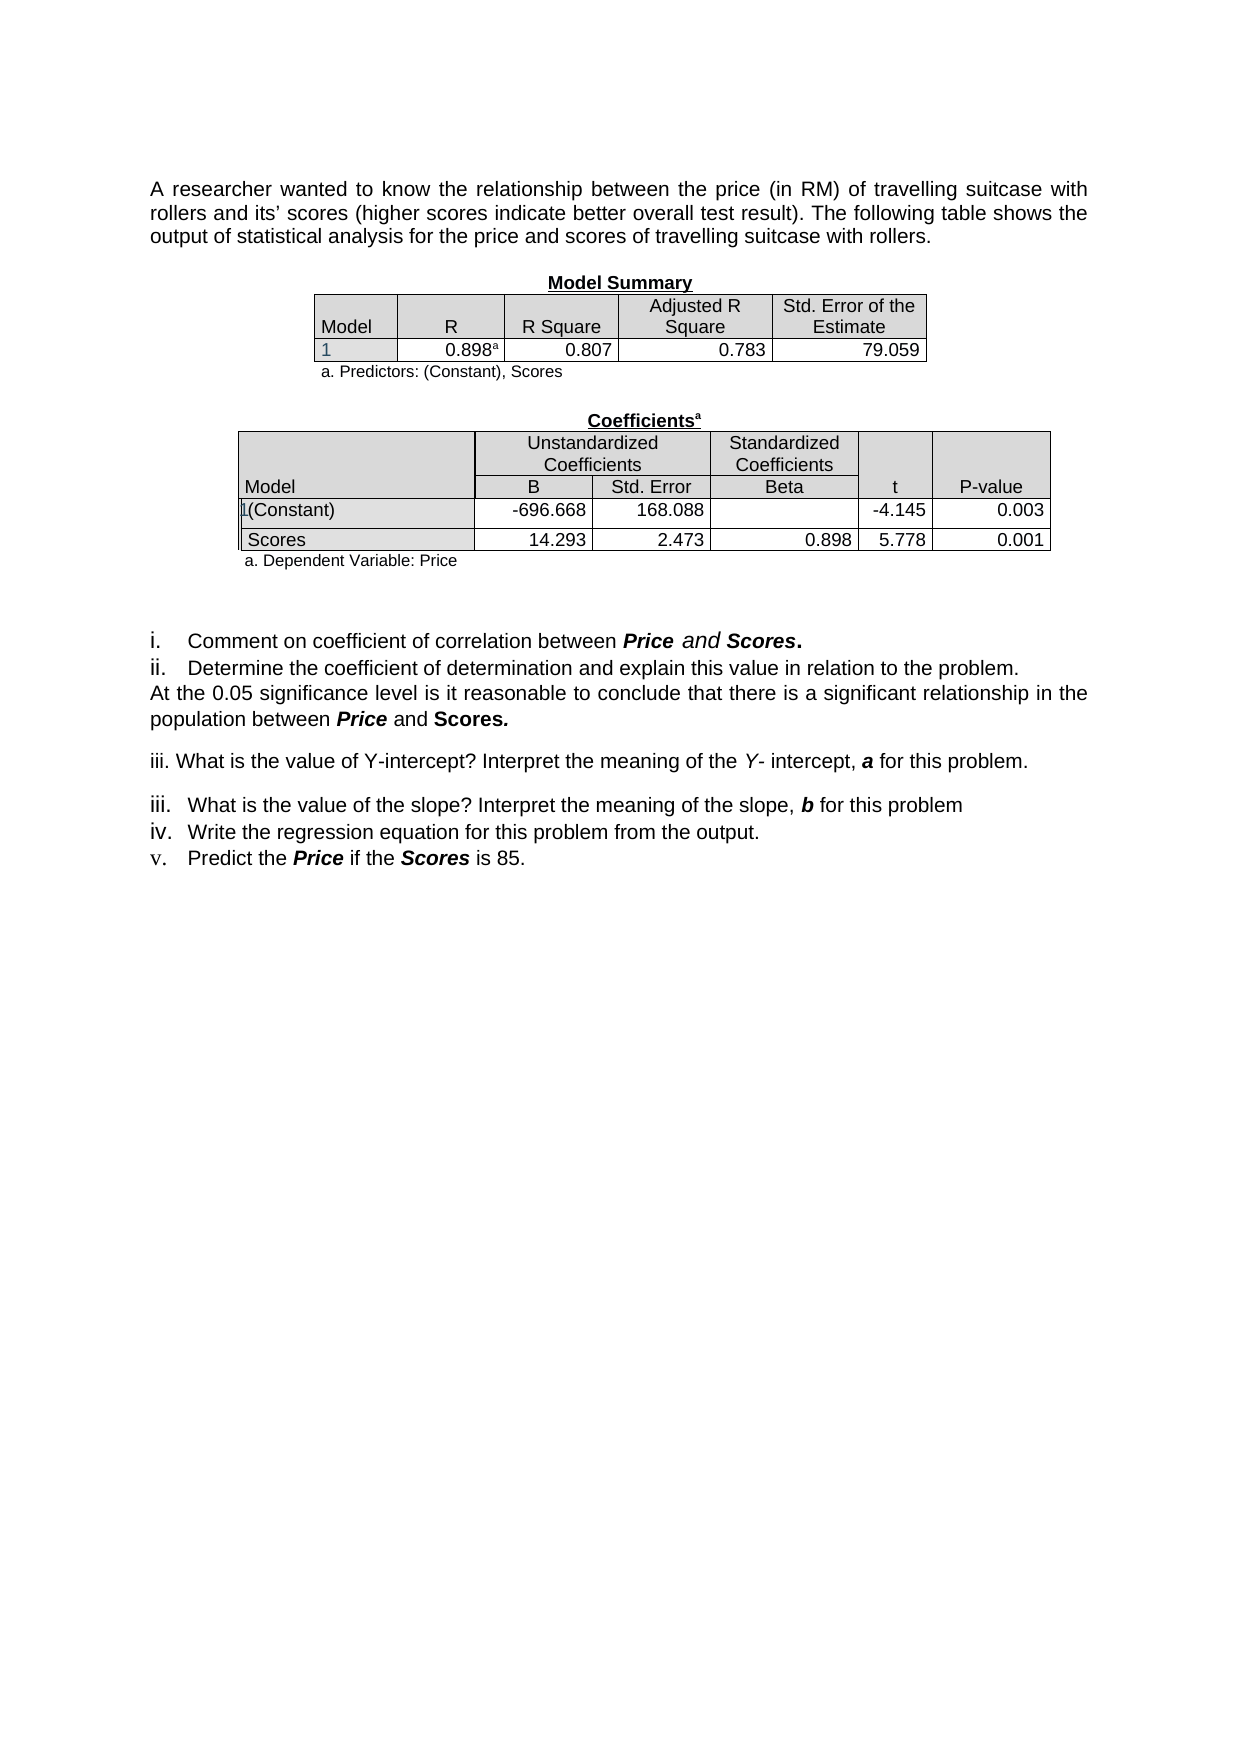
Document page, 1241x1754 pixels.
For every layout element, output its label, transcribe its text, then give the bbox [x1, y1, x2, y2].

text iii. What is the value of Y-intercept? Interpret the meaning of the Y- intercept, a for this problem. [150, 749, 1090, 773]
table_cell 5.778 [859, 529, 932, 550]
table_cell Std. Error of the Estimate [773, 295, 926, 338]
list Comment on coefficient of correlation between Price and Scores. [150, 621, 1090, 654]
table_cell Standardized Coefficients [711, 432, 858, 475]
text At the 0.05 significance level is it reasonable to conclude that there is a significant relationship in the population between Price and Scores. [150, 681, 1090, 730]
table_cell -4.145 [859, 499, 932, 528]
list Determine the coefficient of determination and explain this value in relation to the problem. [150, 654, 1090, 681]
table_cell 0.807 [505, 339, 618, 361]
table_cell Adjusted R Square [619, 295, 772, 338]
table_cell Model [315, 295, 397, 338]
table_cell (Constant) [242, 499, 474, 528]
table_header Coefficientsa [238, 410, 1050, 431]
table_cell 14.293 [475, 529, 592, 550]
table_cell -696.668 [475, 499, 592, 528]
table_cell 168.088 [593, 499, 710, 528]
list What is the value of the slope? Interpret the meaning of the slope, b for this problem [150, 791, 1090, 818]
table_cell t [859, 432, 932, 498]
table_cell a. Dependent Variable: Price [238, 550, 1050, 570]
table_cell Beta [711, 476, 858, 498]
table_cell 0.898 [711, 529, 858, 550]
table_cell Scores [242, 529, 474, 550]
text A researcher wanted to know the relationship between the price (in RM) of travelling suitcase with rollers and its’ scores (higher scores indicate better overall test result). The following table shows the output of statistical analysis for the price and scores of travelling suitcase with rollers. [150, 176, 1090, 248]
table_cell R [398, 295, 504, 338]
table_cell 2.473 [593, 529, 710, 550]
table_cell 0.003 [933, 499, 1050, 528]
table_cell [711, 499, 858, 528]
table_header Model Summary [314, 272, 926, 294]
table_cell a. Predictors: (Constant), Scores [314, 362, 926, 381]
table_cell Std. Error [593, 476, 710, 498]
table_cell Unstandardized Coefficients [476, 432, 710, 475]
list Write the regression equation for this problem from the output. [150, 818, 1090, 844]
table_cell P-value [933, 432, 1050, 498]
table_cell 0.001 [933, 529, 1050, 550]
list Predict the Price if the Scores is 85. [150, 844, 1090, 871]
table_cell 0.898a [398, 339, 504, 361]
table_cell 79.059 [773, 339, 926, 361]
table_cell R Square [505, 295, 618, 338]
table_cell B [476, 476, 592, 498]
table_cell 1 [315, 339, 397, 361]
table_cell Model [239, 432, 474, 498]
table_cell 0.783 [619, 339, 772, 361]
